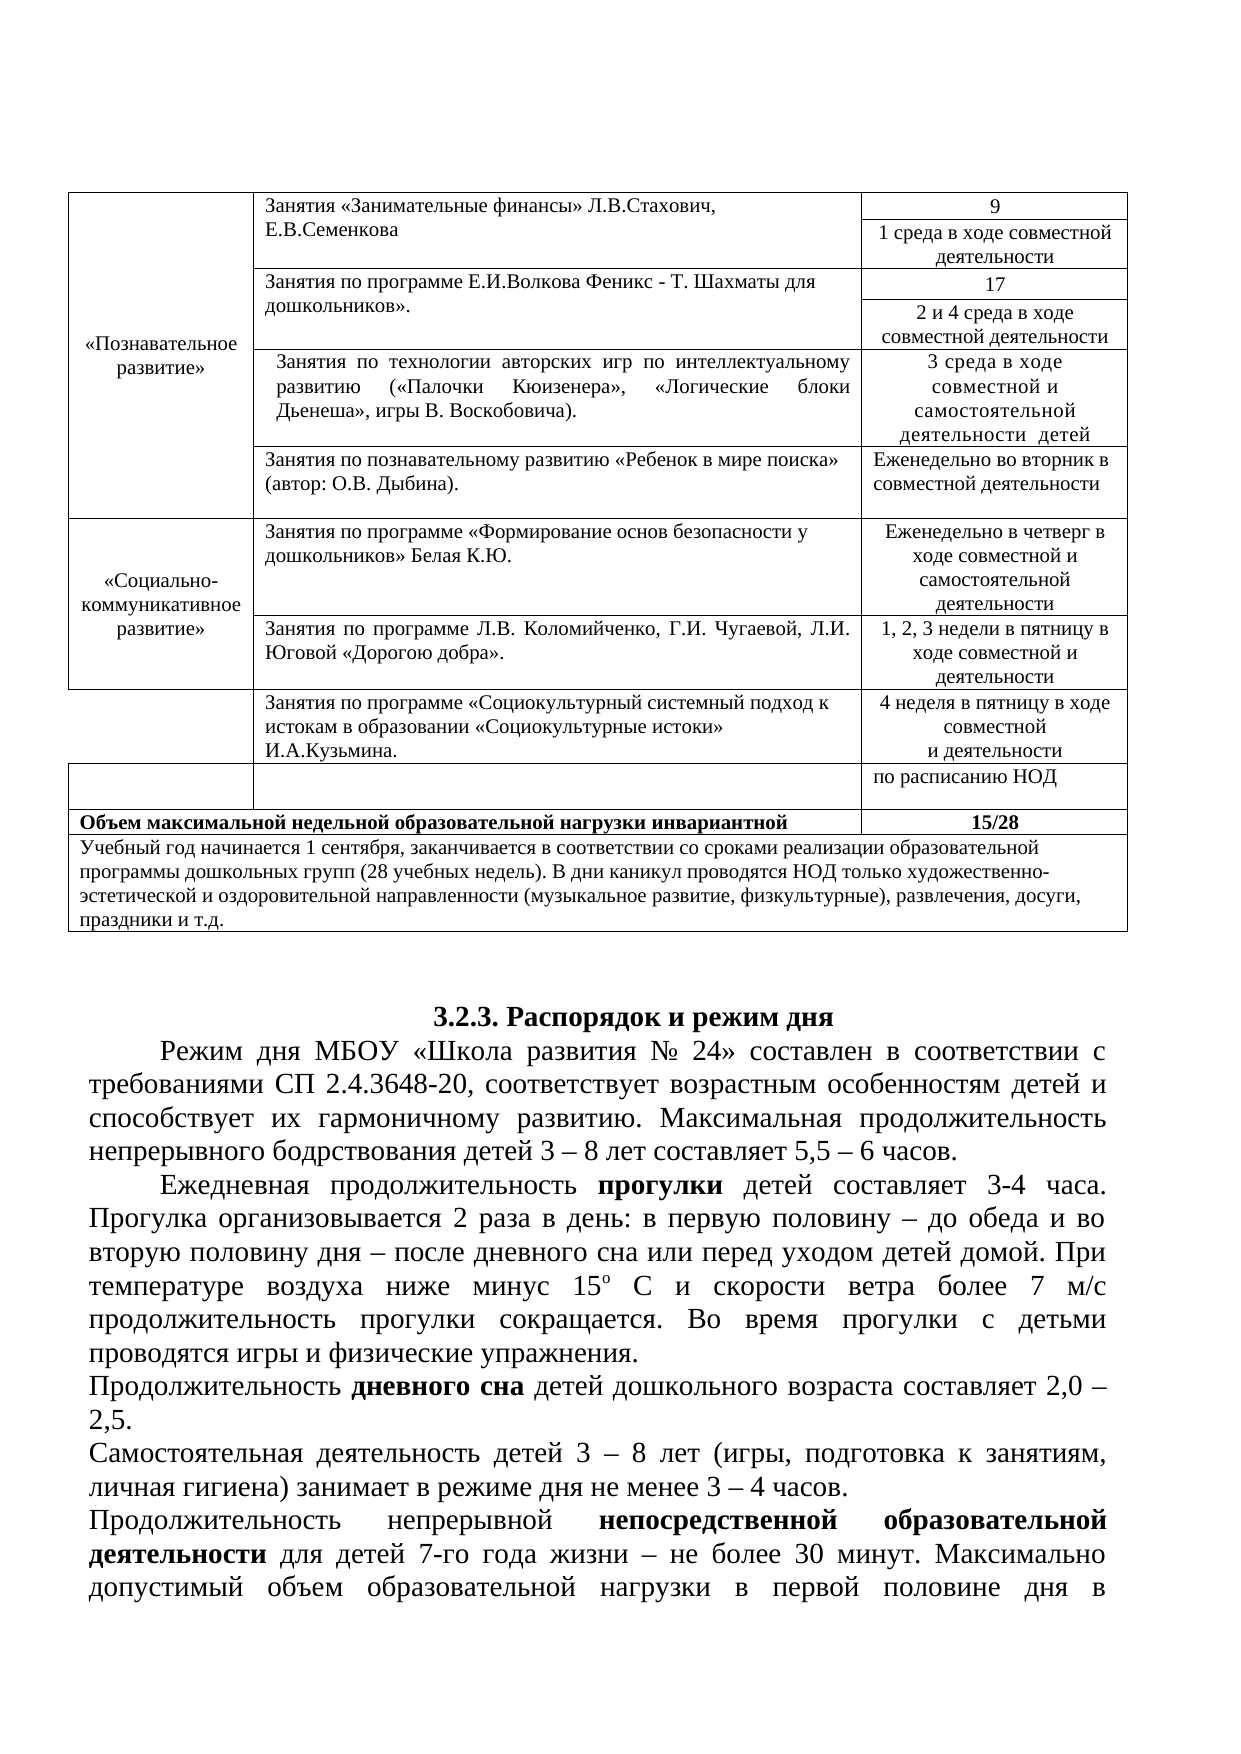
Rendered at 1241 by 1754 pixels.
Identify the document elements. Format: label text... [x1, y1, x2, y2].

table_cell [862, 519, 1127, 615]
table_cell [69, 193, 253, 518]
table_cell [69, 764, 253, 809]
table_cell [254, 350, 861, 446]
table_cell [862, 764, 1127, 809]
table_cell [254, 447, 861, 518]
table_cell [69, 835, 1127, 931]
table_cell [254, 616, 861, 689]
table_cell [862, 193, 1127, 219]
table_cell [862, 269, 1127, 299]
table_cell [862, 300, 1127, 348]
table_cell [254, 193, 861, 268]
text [89, 1502, 1107, 1603]
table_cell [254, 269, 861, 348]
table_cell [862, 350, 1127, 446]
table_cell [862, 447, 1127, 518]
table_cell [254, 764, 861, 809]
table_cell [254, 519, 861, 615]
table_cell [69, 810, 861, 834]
text Продолжительность дневного сна детей дошкольного возраста составляет 2,0 – 2,5. [89, 1368, 1107, 1435]
text Самостоятельная деятельность детей 3 – 8 лет (игры, подготовка к занятиям, личная гигиена) занимает в режиме дня не менее 3 – 4 часов. [89, 1435, 1107, 1502]
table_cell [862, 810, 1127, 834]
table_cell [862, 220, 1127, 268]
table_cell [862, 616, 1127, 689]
text 3.2.3. Распорядок и режим дня [89, 999, 1107, 1033]
text Режим дня МБОУ «Школа развития № 24» составлен в соответствии с требованиями СП 2.4.3648-20, соответствует возрастным особенностям детей и способствует их гармоничному развитию. Максимальная продолжительность непрерывного бодрствования детей 3 – 8 лет составляет 5,5 – 6 часов. [89, 1033, 1107, 1167]
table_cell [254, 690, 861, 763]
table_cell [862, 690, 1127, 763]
text Ежедневная продолжительность прогулки детей составляет 3-4 часа. Прогулка организовывается 2 раза в день: в первую половину – до обеда и во вторую половину дня – после дневного сна или перед уходом детей домой. При температуре воздуха ниже минус 15о С и скорости ветра более 7 м/с продолжительность прогулки сокращается. Во время прогулки с детьми проводятся игры и физические упражнения. [89, 1167, 1107, 1368]
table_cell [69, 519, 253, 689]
